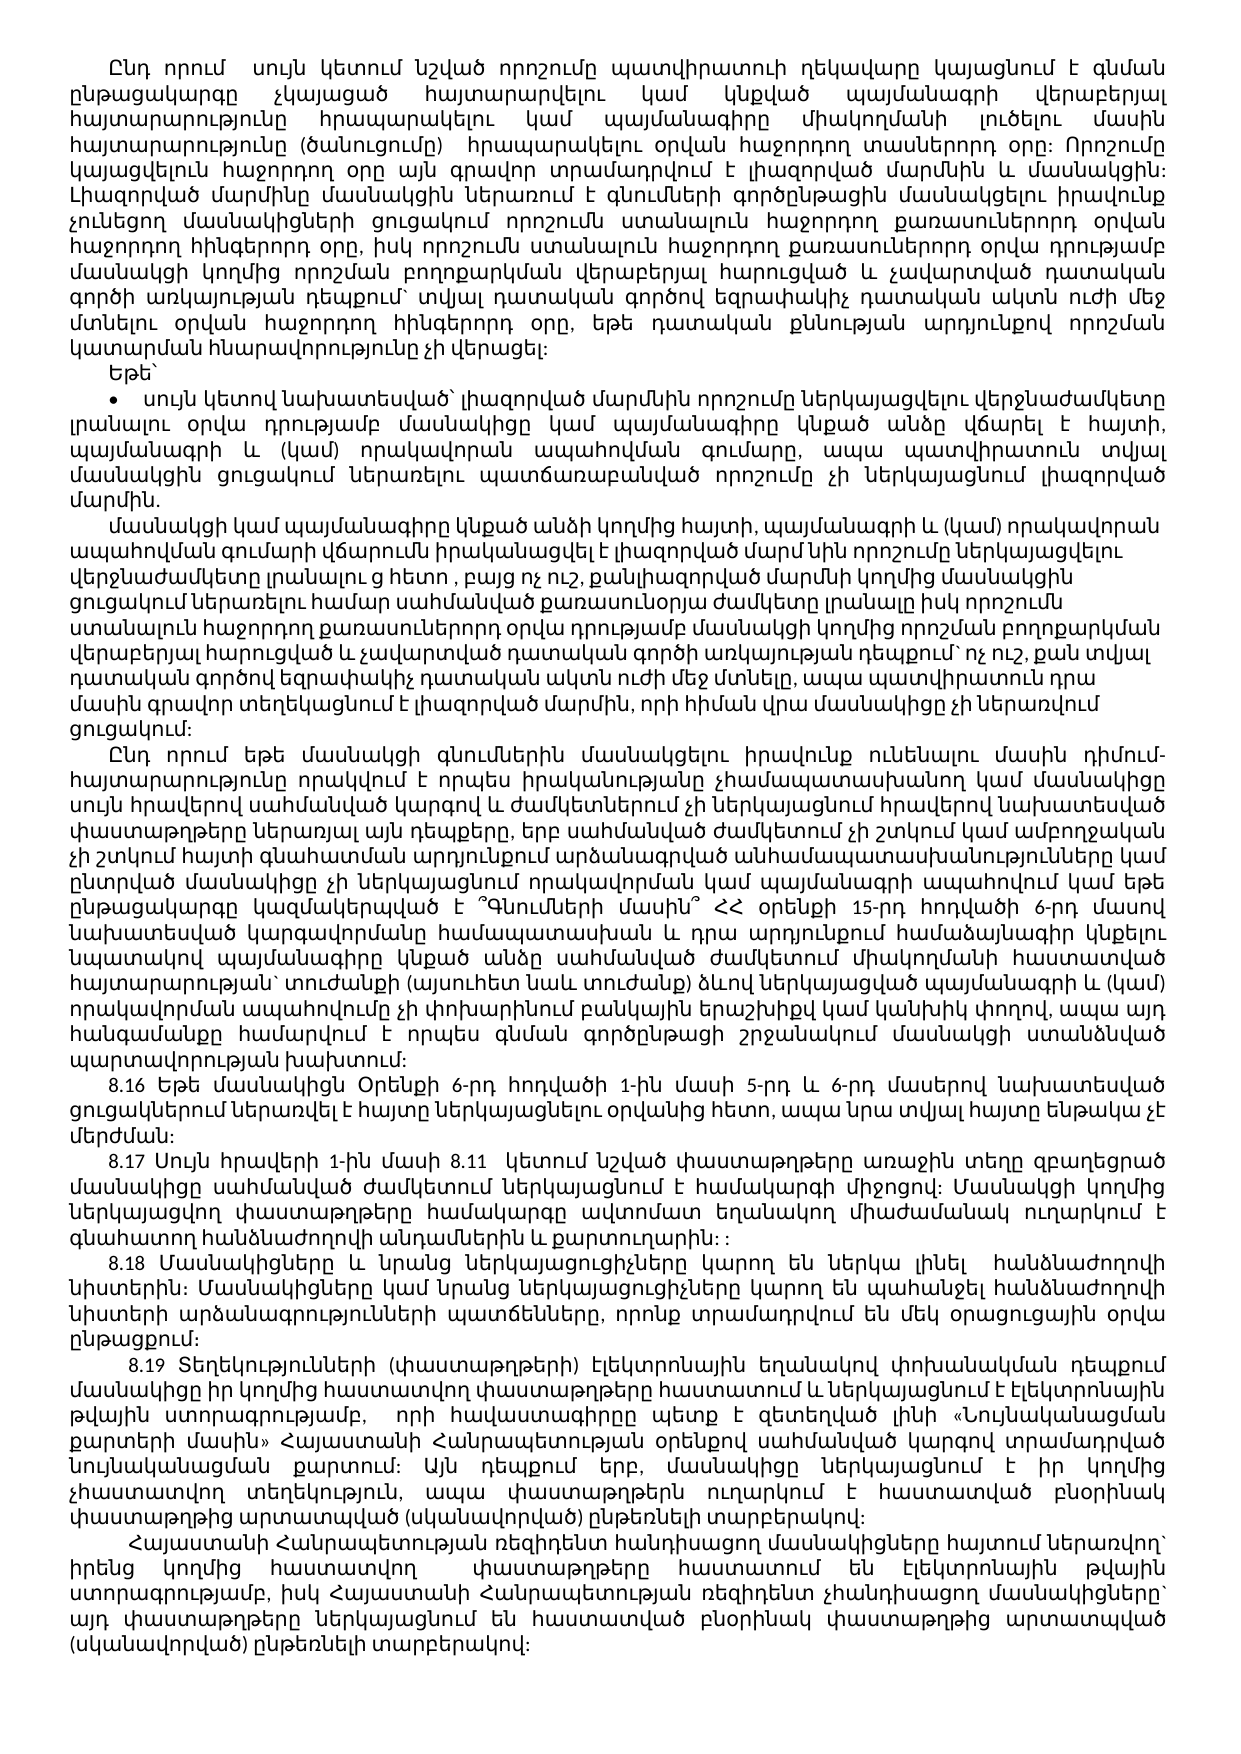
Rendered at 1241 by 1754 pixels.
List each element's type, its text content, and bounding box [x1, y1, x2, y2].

text 8.16 Եթե մասնակիցն Օրենքի 6-րդ հոդվածի 1-ին մասի 5-րդ և 6-րդ մասերով նախատեսված ցուցակներում ներառվել է հայտը ներկայացնելու օրվանից հետո, ապա նրա տվյալ հայտը ենթակա չէ մերժման: [69, 1072, 1167, 1148]
text 8.17 Սույն հրավերի 1-ին մասի 8.11 կետում նշված փաստաթղթերը առաջին տեղը զբաղեցրած մասնակիցը սահմանված ժամկետում ներկայացնում է համակարգի միջոցով: Մասնակցի կողմից ներկայացվող փաստաթղթերը համակարգը ավտոմատ եղանակող միաժամանակ ուղարկում է գնահատող հանձնաժողովի անդամներին և քարտուղարին: : [69, 1148, 1167, 1250]
text • սույն կետով նախատեսված՝ լիազորված մարմնին որոշումը ներկայացվելու վերջնաժամկետը լրանալու օրվա դրությամբ մասնակիցը կամ պայմանագիրը կնքած անձը վճարել է հայտի, պայմանագրի և (կամ) որակավորան ապահովման գումարը, ապա պատվիրատուն տվյալ մասնակցին ցուցակում ներառելու պատճառաբանված որոշումը չի ներկայացնում լիազորված մարմին. [69, 386, 1167, 513]
text մասնակցի կամ պայմանագիրը կնքած անձի կողմից հայտի, պայմանագրի և (կամ) որակավորան ապահովման գումարի վճարումն իրականացվել է լիազորված մարմ նին որոշումը ներկայացվելու վերջնաժամկետը լրանալու ց հետո , բայց ոչ ուշ, քանլիազորված մարմնի կողմից մասնակցին ցուցակում ներառելու համար սահմանված քառասունօրյա ժամկետը լրանալը իսկ որոշումն ստանալուն հաջորդող քառասուներորդ օրվա դրությամբ մասնակցի կողմից որոշման բողոքարկման վերաբերյալ հարուցված և չավարտված դատական գործի առկայության դեպքում` ոչ ուշ, քան տվյալ դատական գործով եզրափակիչ դատական ակտն ուժի մեջ մտնելը, ապա պատվիրատուն դրա մասին գրավոր տեղեկացնում է լիազորված մարմին, որի հիման վրա մասնակիցը չի ներառվում ցուցակում: [69, 513, 1167, 742]
text Ընդ որում սույն կետում նշված որոշումը պատվիրատուի ղեկավարը կայացնում է գնման ընթացակարգը չկայացած հայտարարվելու կամ կնքված պայմանագրի վերաբերյալ հայտարարությունը հրապարակելու կամ պայմանագիրը միակողմանի լուծելու մասին հայտարարությունը (ծանուցումը) հրապարակելու օրվան հաջորդող տասներորդ օրը: Որոշումը կայացվելուն հաջորդող օրը այն գրավոր տրամադրվում է լիազորված մարմնին և մասնակցին: Լիազորված մարմինը մասնակցին ներառում է գնումների գործընթացին մասնակցելու իրավունք չունեցող մասնակիցների ցուցակում որոշումն ստանալուն հաջորդող քառասուներորդ օրվան հաջորդող հինգերորդ օրը, իսկ որոշումն ստանալուն հաջորդող քառասուներորդ օրվա դրությամբ մասնակցի կողմից որոշման բողոքարկման վերաբերյալ հարուցված և չավարտված դատական գործի առկայության դեպքում` տվյալ դատական գործով եզրափակիչ դատական ակտն ուժի մեջ մտնելու օրվան հաջորդող հինգերորդ օրը, եթե դատական քննության արդյունքով որոշման կատարման հնարավորությունը չի վերացել: [69, 56, 1167, 361]
text 8.19 Տեղեկությունների (փաստաթղթերի) էլեկտրոնային եղանակով փոխանակման դեպքում մասնակիցը իր կողմից հաստատվող փաստաթղթերը հաստատում և ներկայացնում է էլեկտրոնային թվային ստորագրությամբ, որի հավաստագիրըը պետք է զետեղված լինի «Նույնականացման քարտերի մասին» Հայաստանի Հանրապետության օրենքով սահմանված կարգով տրամադրված նույնականացման քարտում: Այն դեպքում երբ, մասնակիցը ներկայացնում է իր կողմից չհաստատվող տեղեկություն, ապա փաստաթղթերն ուղարկում է հաստատված բնօրինակ փաստաթղթից արտատպված (սկանավորված) ընթեռնելի տարբերակով: [69, 1352, 1167, 1530]
text Հայաստանի Հանրապետության ռեզիդենտ հանդիսացող մասնակիցները հայտում ներառվող` իրենց կողմից հաստատվող փաստաթղթերը հաստատում են էլեկտրոնային թվային ստորագրությամբ, իսկ Հայաստանի Հանրապետության ռեզիդենտ չհանդիսացող մասնակիցները` այդ փաստաթղթերը ներկայացնում են հաստատված բնօրինակ փաստաթղթից արտատպված (սկանավորված) ընթեռնելի տարբերակով: [69, 1530, 1167, 1657]
text Ընդ որում եթե մասնակցի գնումներին մասնակցելու իրավունք ունենալու մասին դիմում-հայտարարությունը որակվում է որպես իրականությանը չհամապատասխանող կամ մասնակիցը սույն հրավերով սահմանված կարգով և ժամկետներում չի ներկայացնում հրավերով նախատեսված փաստաթղթերը ներառյալ այն դեպքերը, երբ սահմանված ժամկետում չի շտկում կամ ամբողջական չի շտկում հայտի գնահատման արդյունքում արձանագրված անհամապատասխանությունները կամ ընտրված մասնակիցը չի ներկայացնում որակավորման կամ պայմանագրի ապահովում կամ եթե ընթացակարգը կազմակերպված է ՞Գնումների մասին՞ ՀՀ օրենքի 15-րդ հոդվածի 6-րդ մասով նախատեսված կարգավորմանը համապատասխան և դրա արդյունքում համաձայնագիր կնքելու նպատակով պայմանագիրը կնքած անձը սահմանված ժամկետում միակողմանի հաստատված հայտարարության` տուժանքի (այսուհետ նաև տուժանք) ձևով ներկայացված պայմանագրի և (կամ) որակավորման ապահովումը չի փոխարինում բանկային երաշխիքվ կամ կանխիկ փողով, ապա այդ հանգամանքը համարվում է որպես գնման գործընթացի շրջանակում մասնակցի ստանձնված պարտավորության խախտում: [69, 742, 1167, 1072]
text 8.18 Մասնակիցները և նրանց ներկայացուցիչները կարող են ներկա լինել հանձնաժողովի նիստերին։ Մասնակիցները կամ նրանց ներկայացուցիչները կարող են պահանջել հանձնաժողովի նիստերի արձանագրությունների պատճենները, որոնք տրամադրվում են մեկ օրացուցային օրվա ընթացքում։ [69, 1250, 1167, 1352]
text Եթե՝ [69, 361, 1167, 386]
